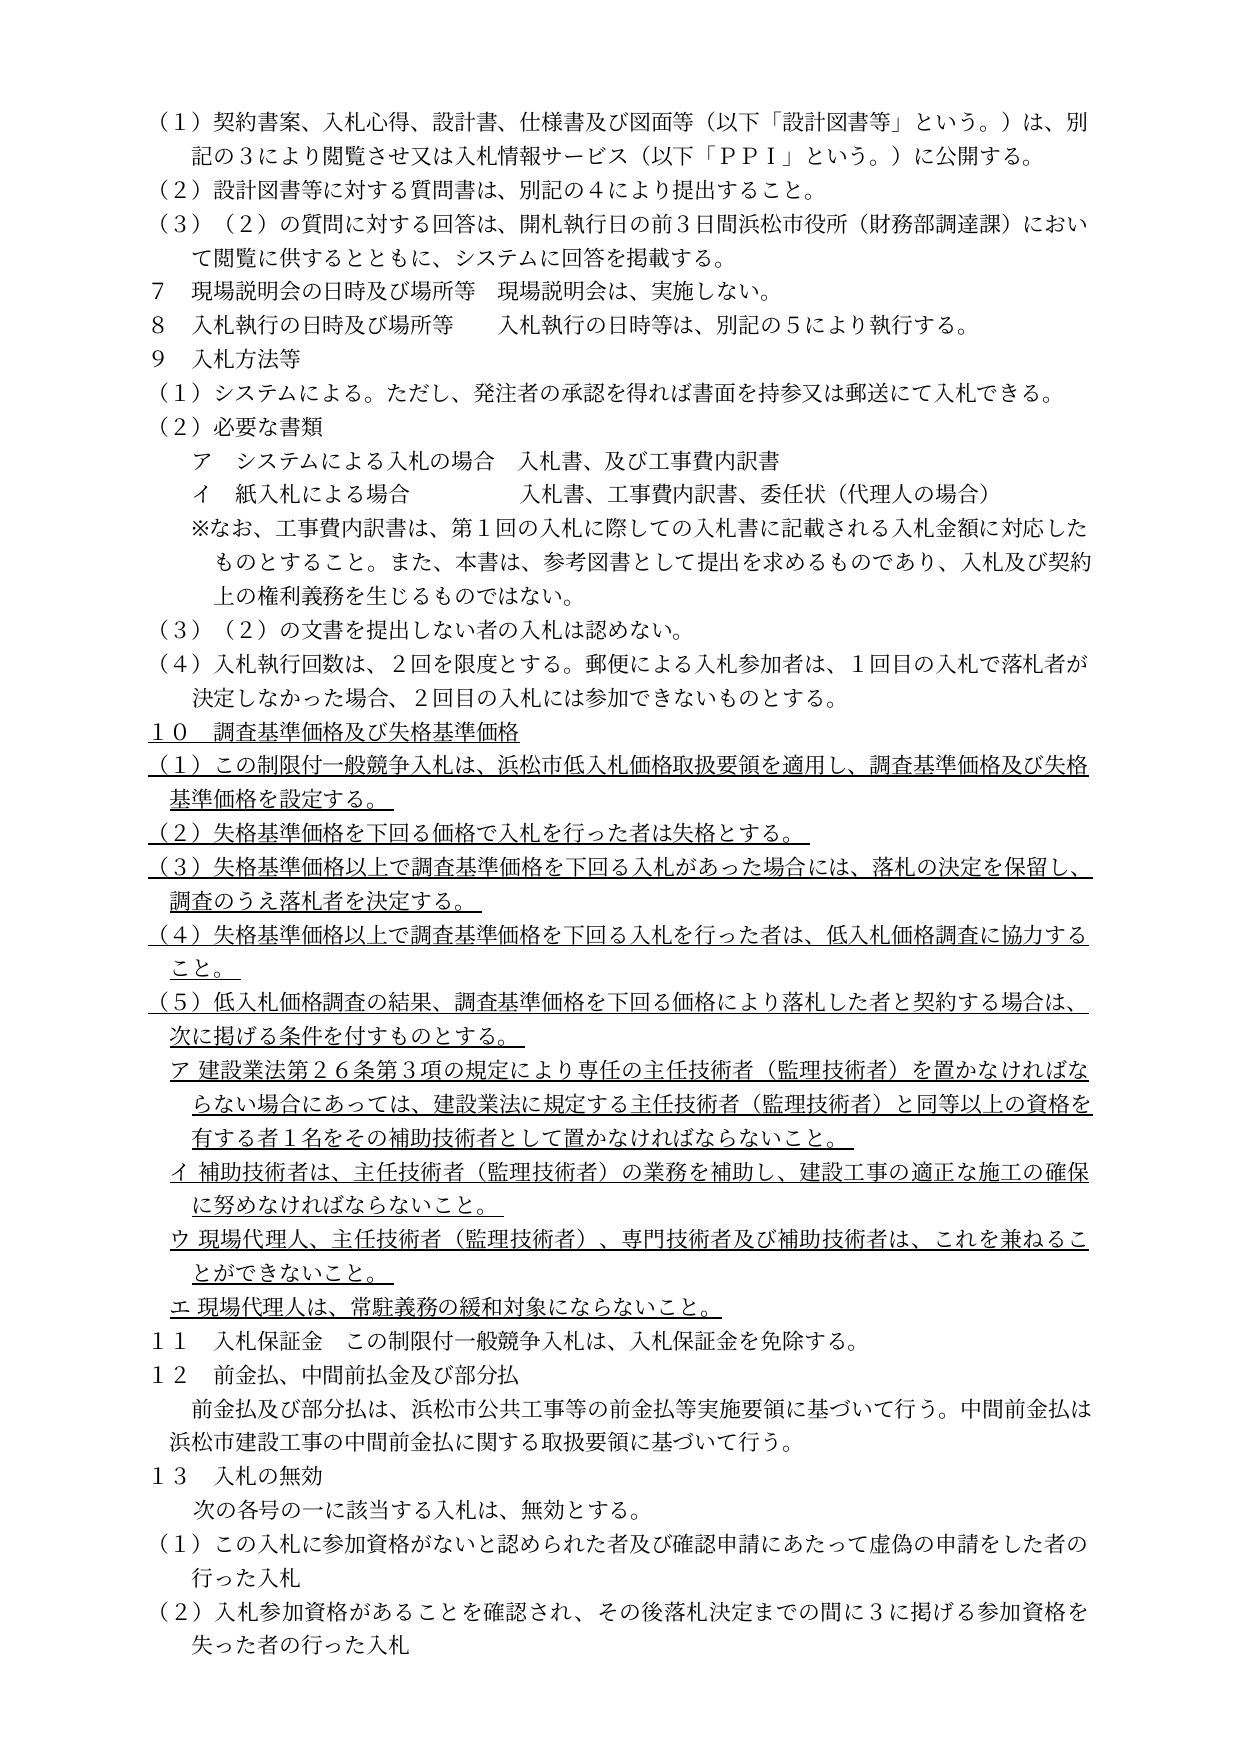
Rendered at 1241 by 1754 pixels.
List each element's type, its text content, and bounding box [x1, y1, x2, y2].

text （３）失格基準価格以上で調査基準価格を下回る入札があった場合には、落札の決定を保留し、調査のうえ落札者を決定する。 [148, 849, 1092, 877]
text ア 建設業法第２６条第３項の規定により専任の主任技術者（監理技術者）を置かなければならない場合にあっては、建設業法に規定する主任技術者（監理技術者）と同等以上の資格を有する者１名をその補助技術者として置かなければならないこと。 [169, 1052, 1092, 1154]
text 次の各号の一に該当する入札は、無効とする。 [193, 1492, 1092, 1526]
text ウ 現場代理人、主任技術者（監理技術者）、専門技術者及び補助技術者は、これを兼ねることができないこと。 [169, 1221, 1092, 1289]
text 前金払及び部分払は、浜松市公共工事等の前金払等実施要領に基づいて行う。中間前金払は、浜松市建設工事の中間前金払に関する取扱要領に基づいて行う。 [169, 1391, 1092, 1458]
text （２）入札参加資格があることを確認され、その後落札決定までの間に３に掲げる参加資格を失った者の行った入札 [148, 1594, 1092, 1661]
text （５）低入札価格調査の結果、調査基準価格を下回る価格により落札した者と契約する場合は、次に掲げる条件を付すものとする。 [148, 984, 1092, 1052]
text （１）契約書案、入札心得、設計書、仕様書及び図面等（以下「設計図書等」という。）は、別記の３により閲覧させ又は入札情報サービス（以下「ＰＰＩ」という。）に公開する。 [148, 104, 1092, 172]
text （２）設計図書等に対する質問書は、別記の４により提出すること。 [148, 172, 1092, 206]
text イ 紙入札による場合 入札書、工事費内訳書、委任状（代理人の場合） [148, 477, 1092, 510]
text （１）この制限付一般競争入札は、浜松市低入札価格取扱要領を適用し、調査基準価格及び失格基準価格を設定する。 [148, 747, 1092, 815]
text ９ 入札方法等 [148, 341, 1092, 375]
text （４）失格基準価格以上で調査基準価格を下回る入札を行った者は、低入札価格調査に協力すること。 [148, 917, 1092, 984]
text ア システムによる入札の場合 入札書、及び工事費内訳書 [148, 443, 1092, 477]
text １２ 前金払、中間前払金及び部分払 [148, 1357, 1092, 1391]
text （３）（２）の質問に対する回答は、開札執行日の前３日間浜松市役所（財務部調達課）において閲覧に供するとともに、システムに回答を掲載する。 [148, 206, 1092, 273]
text イ 補助技術者は、主任技術者（監理技術者）の業務を補助し、建設工事の適正な施工の確保に努めなければならないこと。 [169, 1154, 1092, 1221]
text ８ 入札執行の日時及び場所等 入札執行の日時等は、別記の５により執行する。 [148, 307, 1092, 341]
text ７ 現場説明会の日時及び場所等 現場説明会は、実施しない。 [148, 273, 1092, 307]
text （３）失格基準価格以上で調査基準価格を下回る入札があった場合には、落札の決定を保留し、調査のうえ落札者を決定する。 [148, 879, 1092, 917]
text １３ 入札の無効 [148, 1458, 1092, 1492]
text （２）失格基準価格を下回る価格で入札を行った者は失格とする。 [148, 815, 1092, 849]
text １０ 調査基準価格及び失格基準価格 [148, 713, 1092, 747]
text （１）システムによる。ただし、発注者の承認を得れば書面を持参又は郵送にて入札できる。 [148, 375, 1092, 409]
text ※なお、工事費内訳書は、第１回の入札に際しての入札書に記載される入札金額に対応したものとすること。また、本書は、参考図書として提出を求めるものであり、入札及び契約上の権利義務を生じるものではない。 [191, 510, 1092, 612]
text エ 現場代理人は、常駐義務の緩和対象にならないこと。 [169, 1289, 1092, 1323]
text １１ 入札保証金 この制限付一般競争入札は、入札保証金を免除する。 [148, 1323, 1092, 1357]
text （２）必要な書類 [148, 409, 1092, 443]
text （４）入札執行回数は、２回を限度とする。郵便による入札参加者は、１回目の入札で落札者が決定しなかった場合、２回目の入札には参加できないものとする。 [148, 646, 1092, 713]
text （３）（２）の文書を提出しない者の入札は認めない。 [148, 612, 1092, 646]
text （１）この入札に参加資格がないと認められた者及び確認申請にあたって虚偽の申請をした者の行った入札 [148, 1526, 1092, 1594]
